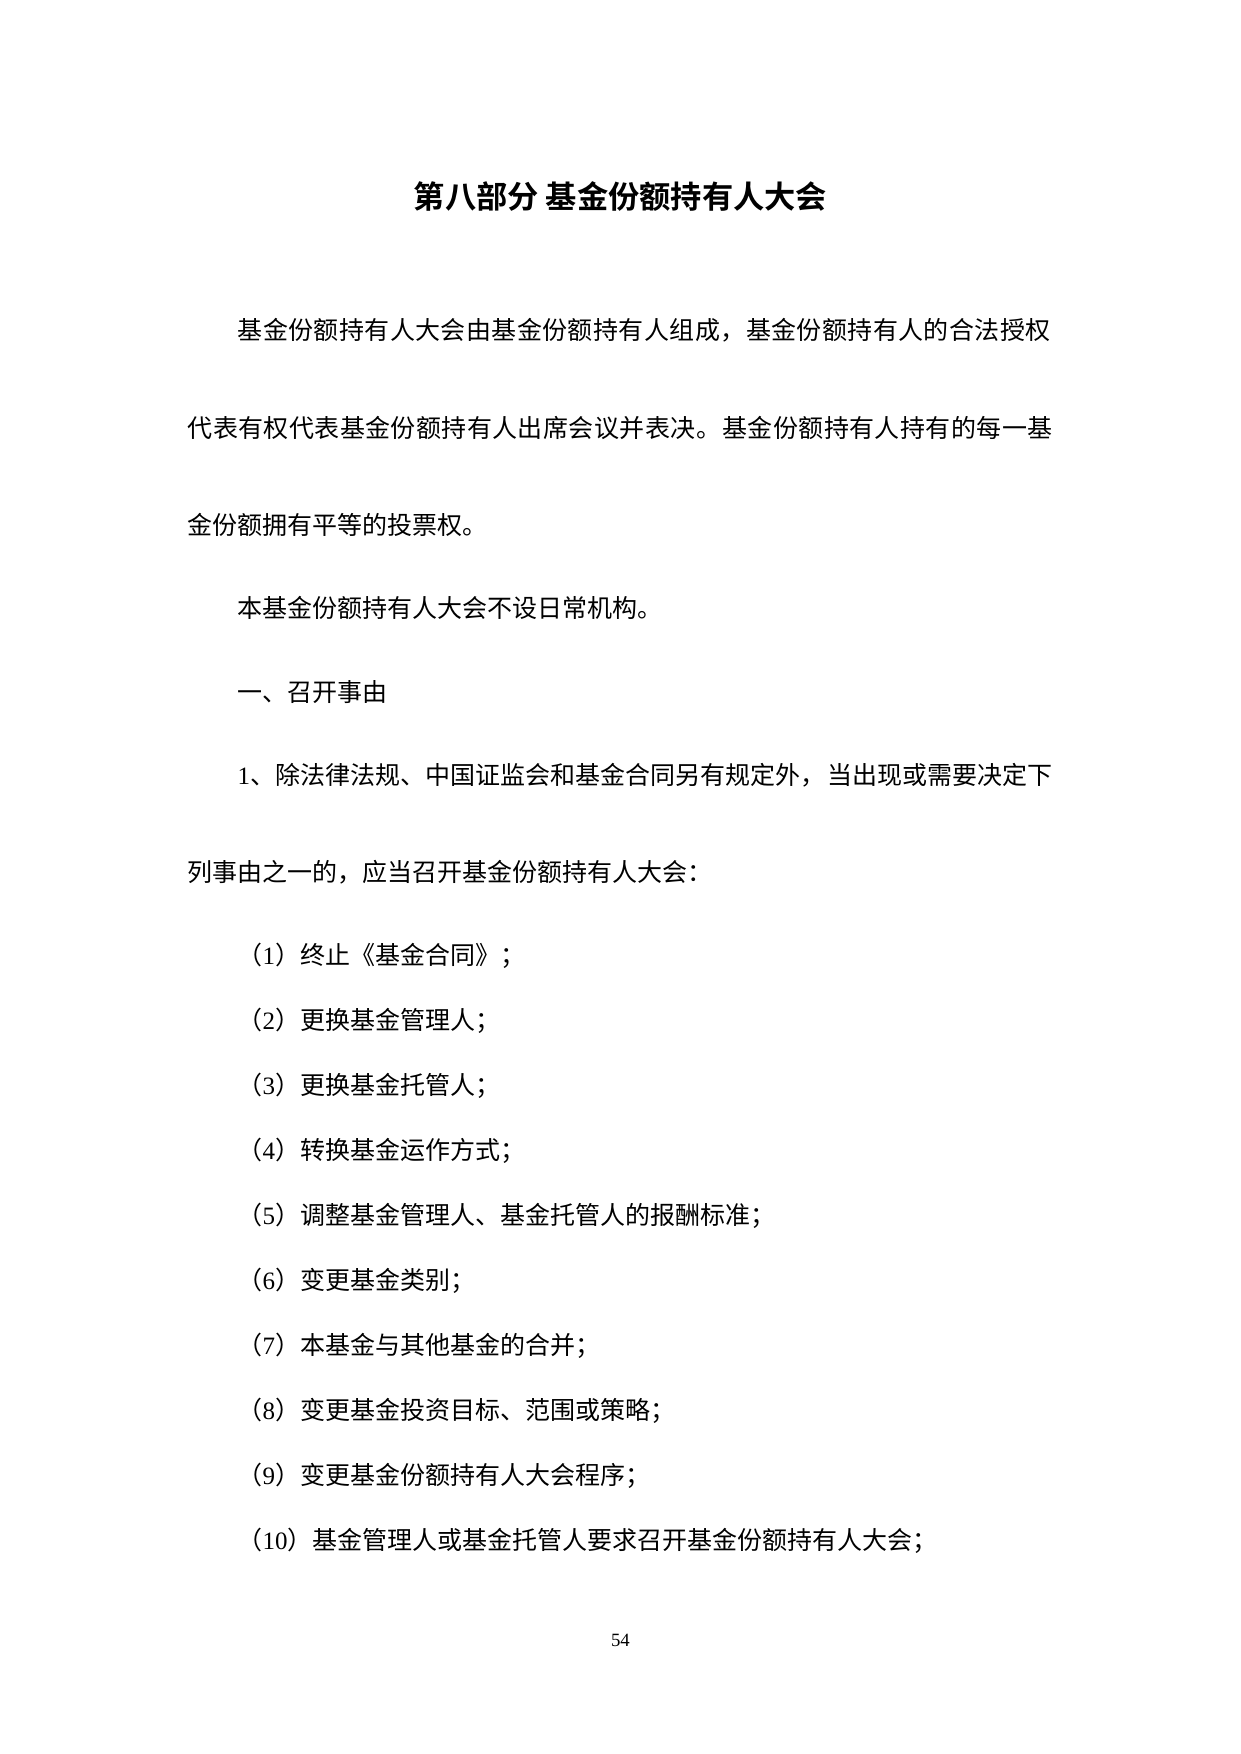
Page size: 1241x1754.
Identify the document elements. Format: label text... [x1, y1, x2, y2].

text （6）变更基金类别； [187, 1246, 1053, 1311]
subtitle 第八部分 基金份额持有人大会 [187, 162, 1053, 227]
text （1）终止《基金合同》； [187, 921, 1053, 986]
text （10）基金管理人或基金托管人要求召开基金份额持有人大会； [187, 1506, 1053, 1571]
text （9）变更基金份额持有人大会程序； [187, 1441, 1053, 1506]
text 1、除法律法规、中国证监会和基金合同另有规定外，当出现或需要决定下列事由之一的，应当召开基金份额持有人大会： [187, 741, 1053, 903]
text 基金份额持有人大会由基金份额持有人组成，基金份额持有人的合法授权代表有权代表基金份额持有人出席会议并表决。基金份额持有人持有的每一基金份额拥有平等的投票权。 [187, 296, 1053, 556]
text （3）更换基金托管人； [187, 1051, 1053, 1116]
text 本基金份额持有人大会不设日常机构。 [187, 574, 1053, 639]
text （5）调整基金管理人、基金托管人的报酬标准； [187, 1181, 1053, 1246]
text （4）转换基金运作方式； [187, 1116, 1053, 1181]
text 一、召开事由 [187, 658, 1053, 723]
text （2）更换基金管理人； [187, 986, 1053, 1051]
text （8）变更基金投资目标、范围或策略； [187, 1376, 1053, 1441]
text （7）本基金与其他基金的合并； [187, 1311, 1053, 1376]
